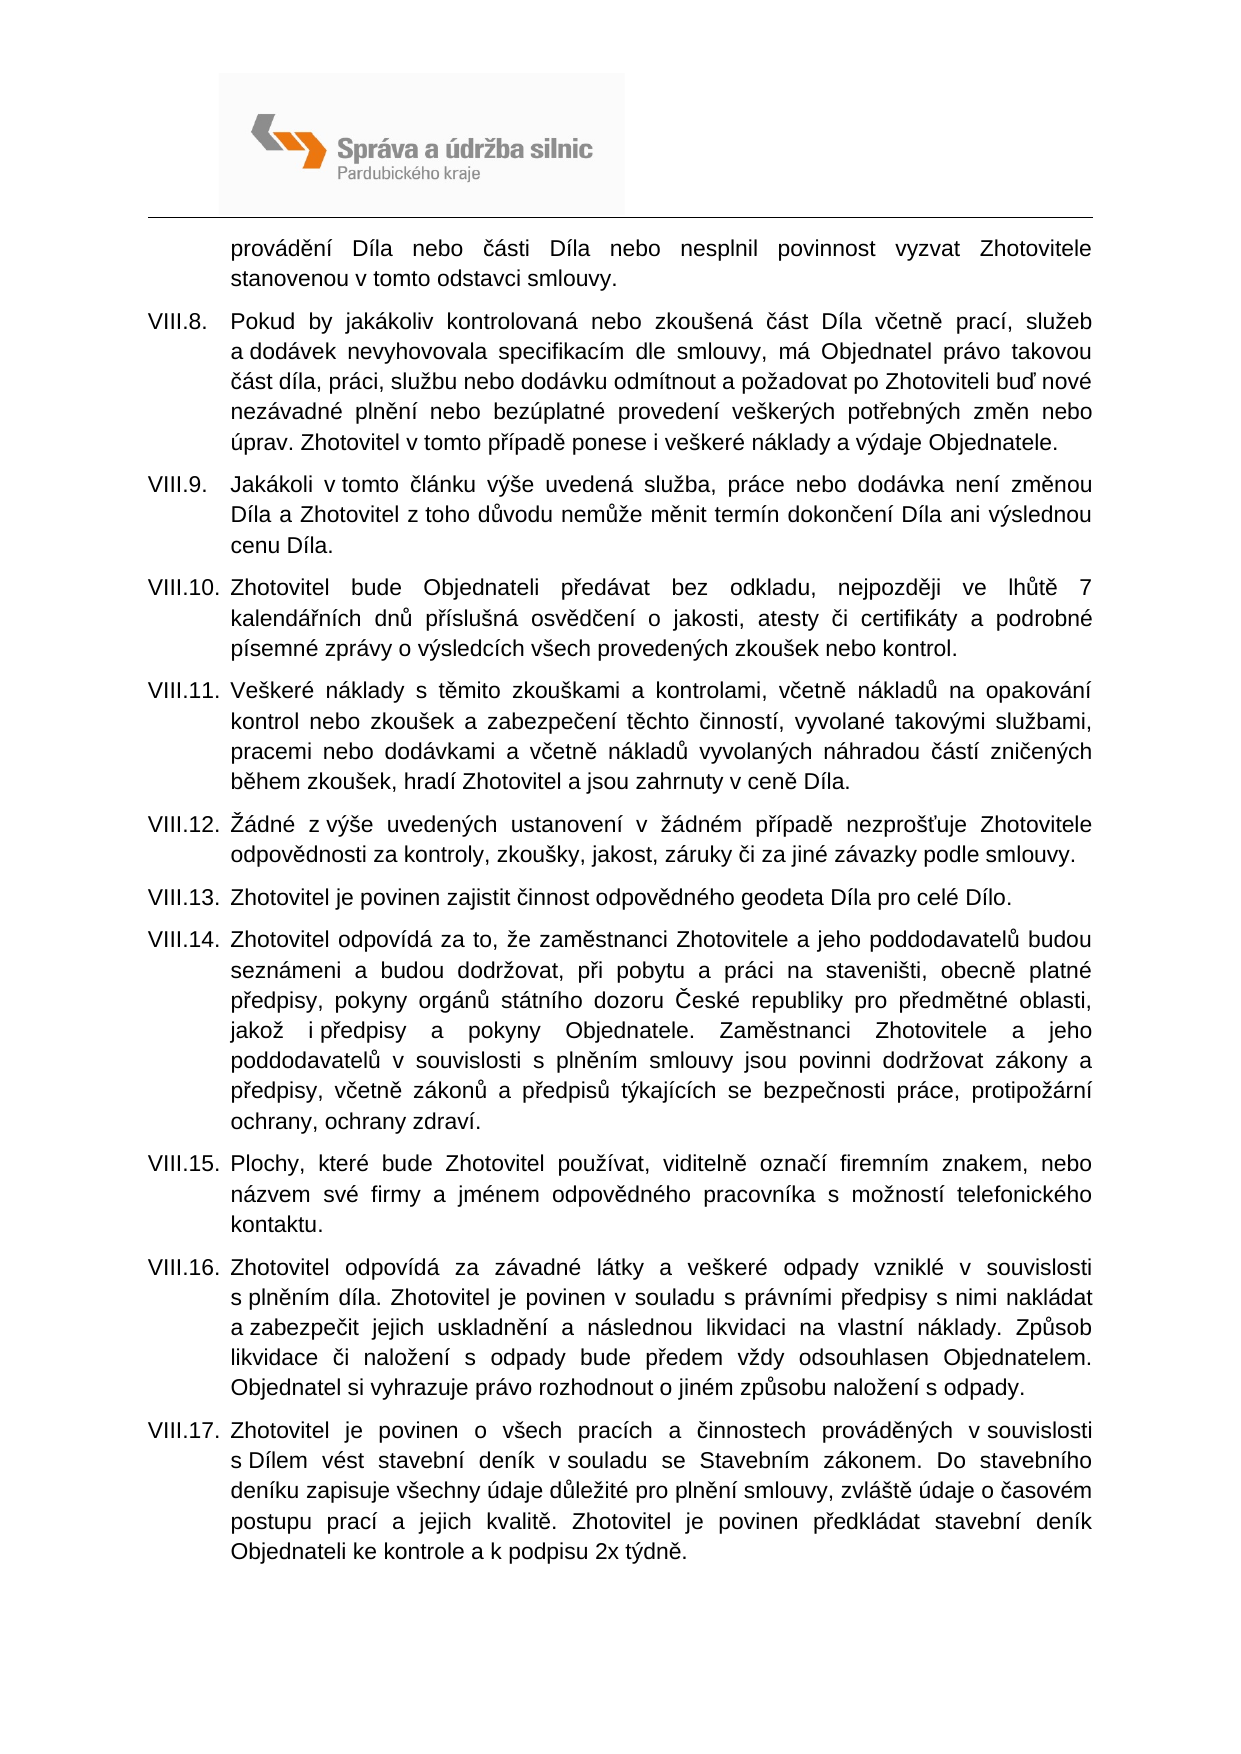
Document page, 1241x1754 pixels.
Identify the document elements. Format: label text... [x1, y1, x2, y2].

list Zhotovitel odpovídá za to, že zaměstnanci Zhotovitele a jeho poddodavatelů budou seznámeni a budou dodržovat, při pobytu a práci na staveništi, obecně platné předpisy, pokyny orgánů státního dozoru České republiky pro předmětné oblasti, jakož i předpisy a pokyny Objednatele. Zaměstnanci Zhotovitele a jeho poddodavatelů v souvislosti s plněním smlouvy jsou povinni dodržovat zákony a předpisy, včetně zákonů a předpisů týkajících se bezpečnosti práce, protipožární ochrany, ochrany zdraví. [148, 926, 1093, 1134]
list Zhotovitel je povinen o všech pracích a činnostech prováděných v souvislosti s Dílem vést stavební deník v souladu se Stavebním zákonem. Do stavebního deníku zapisuje všechny údaje důležité pro plnění smlouvy, zvláště údaje o časovém postupu prací a jejich kvalitě. Zhotovitel je povinen předkládat stavební deník Objednateli ke kontrole a k podpisu 2x týdně. [148, 1417, 1093, 1564]
picture [218, 73, 625, 215]
list Plochy, které bude Zhotovitel používat, viditelně označí firemním znakem, nebo názvem své firmy a jménem odpovědného pracovníka s možností telefonického kontaktu. [148, 1150, 1093, 1237]
list Žádné z výše uvedených ustanovení v žádném případě nezprošťuje Zhotovitele odpovědnosti za kontroly, zkoušky, jakost, záruky či za jiné závazky podle smlouvy. [148, 811, 1093, 867]
list Jakákoli v tomto článku výše uvedená služba, práce nebo dodávka není změnou Díla a Zhotovitel z toho důvodu nemůže měnit termín dokončení Díla ani výslednou cenu Díla. [148, 471, 1093, 558]
list Zhotovitel odpovídá za závadné látky a veškeré odpady vzniklé v souvislosti s plněním díla. Zhotovitel je povinen v souladu s právními předpisy s nimi nakládat a zabezpečit jejich uskladnění a následnou likvidaci na vlastní náklady. Způsob likvidace či naložení s odpady bude předem vždy odsouhlasen Objednatelem. Objednatel si vyhrazuje právo rozhodnout o jiném způsobu naložení s odpady. [148, 1253, 1093, 1401]
list Pokud by jakákoliv kontrolovaná nebo zkoušená část Díla včetně prací, služeb a dodávek nevyhovovala specifikacím dle smlouvy, má Objednatel právo takovou část díla, práci, službu nebo dodávku odmítnout a požadovat po Zhotoviteli buď nové nezávadné plnění nebo bezúplatné provedení veškerých potřebných změn nebo úprav. Zhotovitel v tomto případě ponese i veškeré náklady a výdaje Objednatele. [148, 308, 1093, 455]
list Zhotovitel bude Objednateli předávat bez odkladu, nejpozději ve lhůtě 7 kalendářních dnů příslušná osvědčení o jakosti, atesty či certifikáty a podrobné písemné zprávy o výsledcích všech provedených zkoušek nebo kontrol. [148, 574, 1093, 661]
list Veškeré náklady s těmito zkouškami a kontrolami, včetně nákladů na opakování kontrol nebo zkoušek a zabezpečení těchto činností, vyvolané takovými službami, pracemi nebo dodávkami a včetně nákladů vyvolaných náhradou částí zničených během zkoušek, hradí Zhotovitel a jsou zahrnuty v ceně Díla. [148, 677, 1093, 794]
list Zhotovitel je povinen zajistit činnost odpovědného geodeta Díla pro celé Dílo. [148, 884, 1093, 910]
